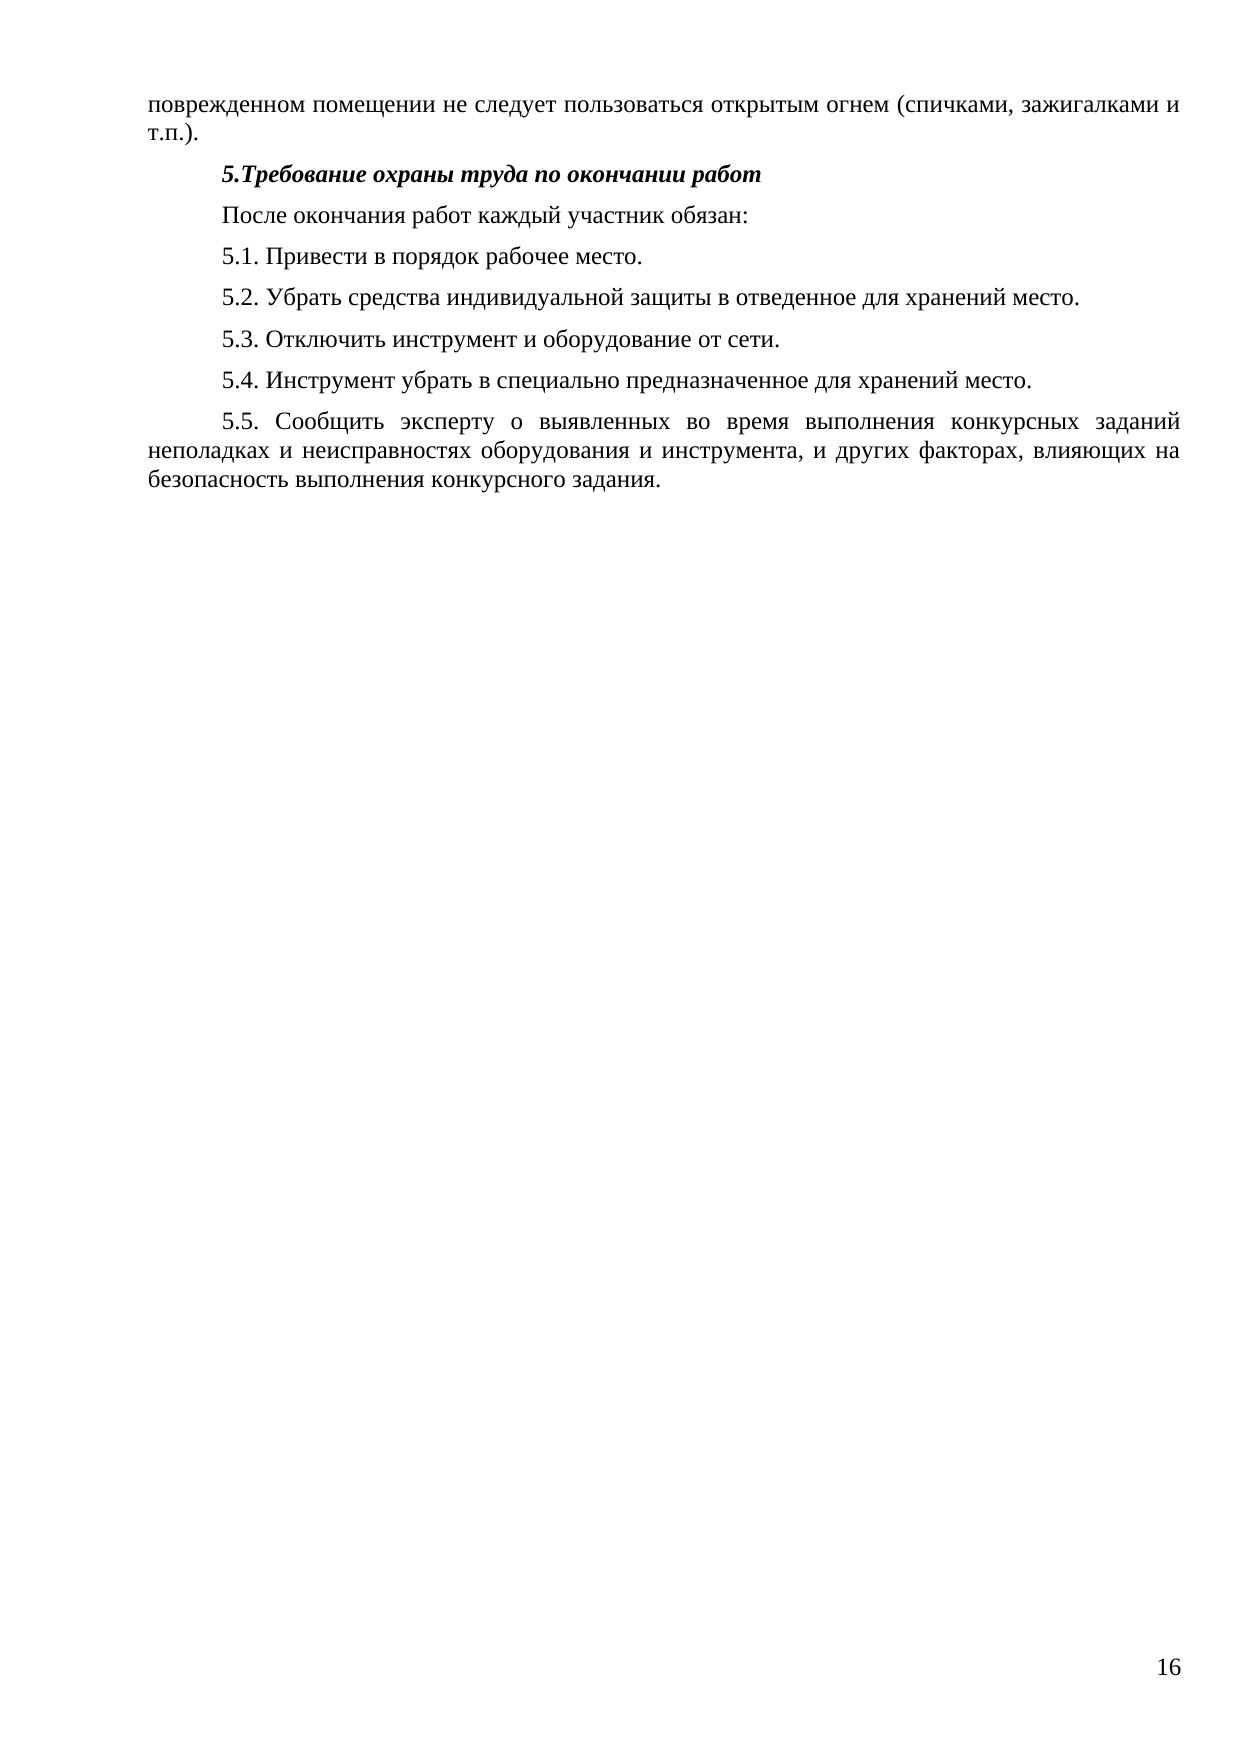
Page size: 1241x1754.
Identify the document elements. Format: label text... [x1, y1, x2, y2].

text После окончания работ каждый участник обязан: [148, 200, 1181, 229]
text 5.4. Инструмент убрать в специально предназначенное для хранений место. [148, 365, 1181, 394]
text 5.5. Сообщить эксперту о выявленных во время выполнения конкурсных заданий неполадках и неисправностях оборудования и инструмента, и других факторах, влияющих на безопасность выполнения конкурсного задания. [148, 406, 1181, 492]
text 5.2. Убрать средства индивидуальной защиты в отведенное для хранений место. [148, 282, 1181, 311]
subtitle 5.Требование охраны труда по окончании работ [148, 159, 1181, 187]
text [148, 89, 1181, 146]
text 5.3. Отключить инструмент и оборудование от сети. [148, 324, 1181, 352]
text 5.1. Привести в порядок рабочее место. [148, 241, 1181, 270]
